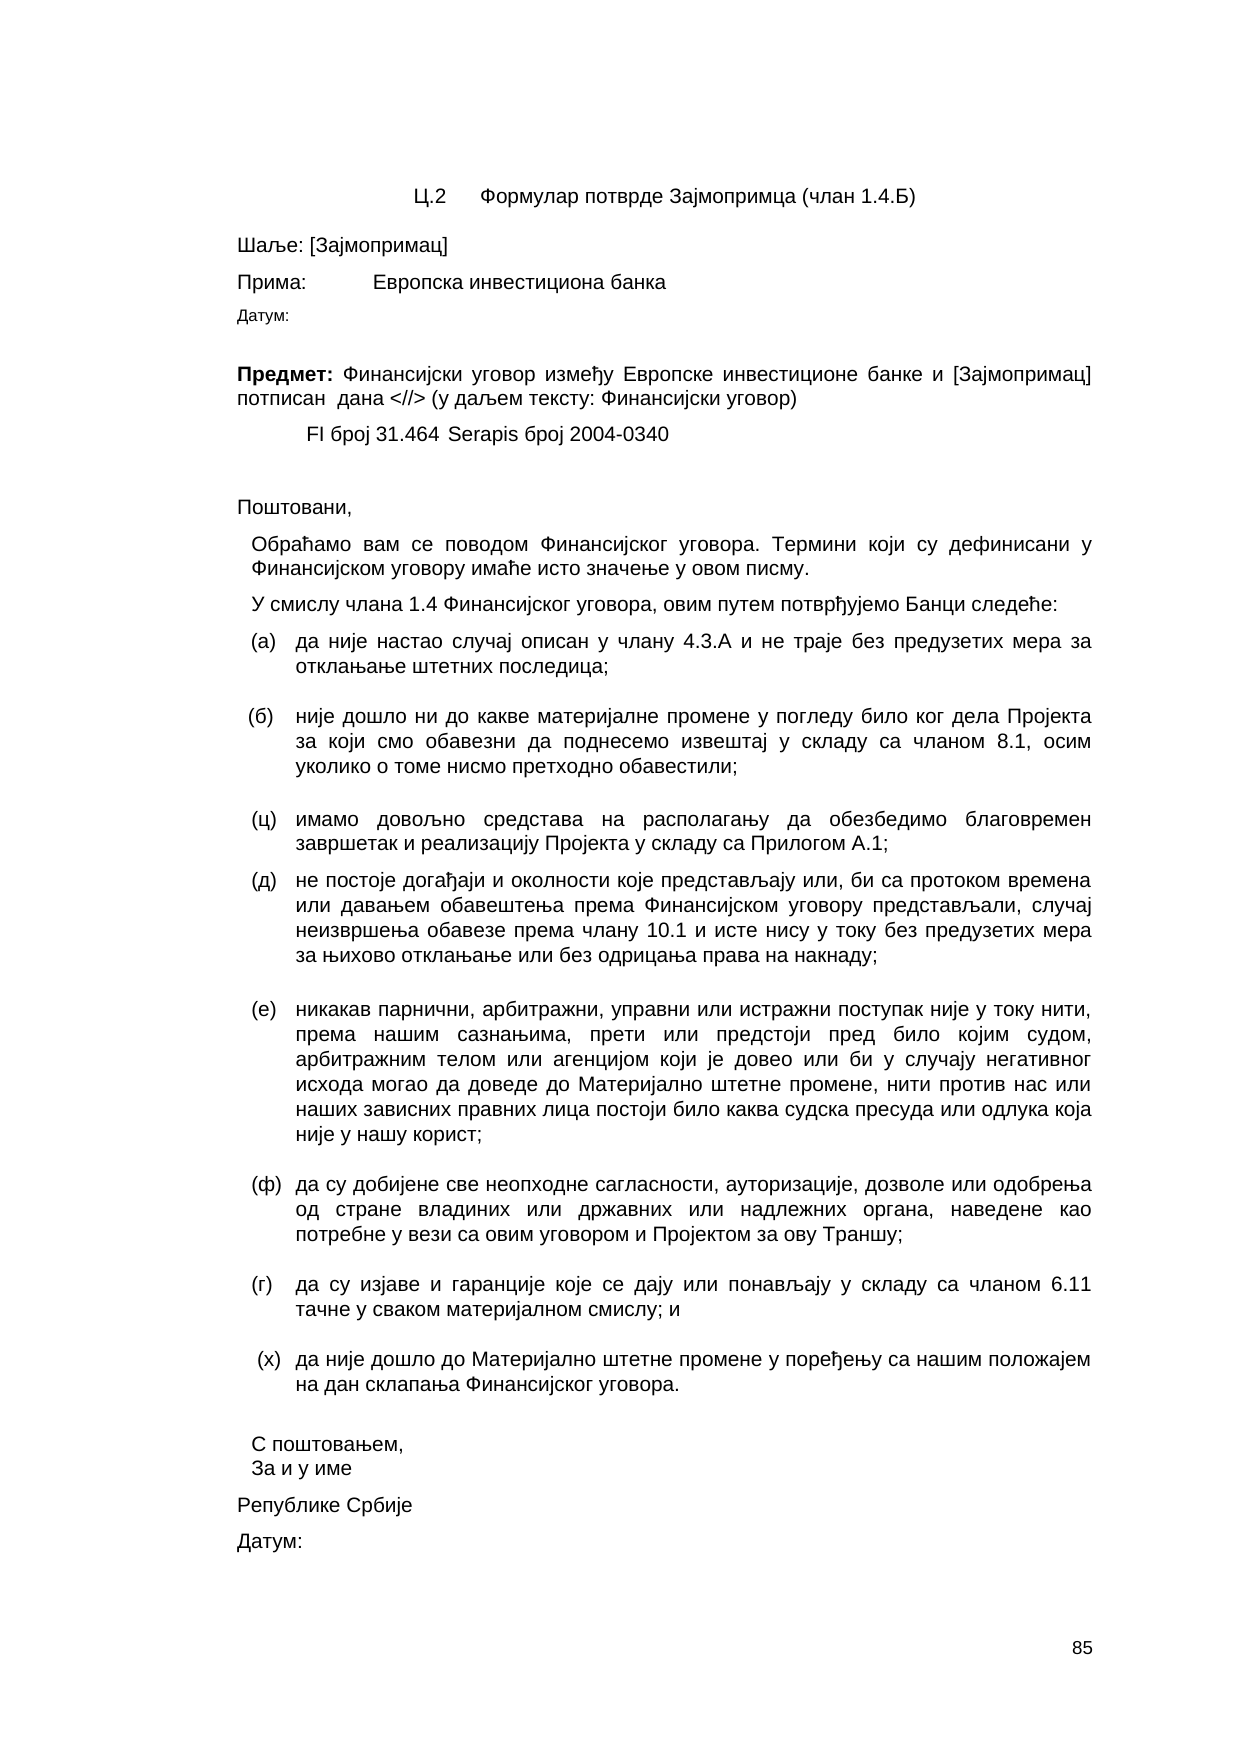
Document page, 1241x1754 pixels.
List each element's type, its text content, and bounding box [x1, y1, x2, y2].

text (ф) да су добијене све неопходне сагласности, ауторизације, дозволе или одобрења од стране владиних или државних или надлежних органа, наведене као потребне у вези са овим уговором и Пројектом за ову Траншу; [251, 1171, 1093, 1246]
text Поштовани, [148, 495, 1093, 519]
text (б) није дошло ни до какве материјалне промене у погледу било ког дела Пројекта за који смо обавезни да поднесемо извештај у складу са чланом 8.1, осим уколико о томе нисмо претходно обавестили; [236, 703, 1093, 778]
text С поштовањем, [251, 1432, 1093, 1456]
text Обраћамо вам се поводом Финансијског уговора. Термини који су дефинисани у Финансијском уговору имаће исто значење у овом писму. [251, 531, 1093, 579]
text У смислу члана 1.4 Финансијског уговора, овим путем потврђујемо Банци следеће: [251, 592, 1093, 616]
text (е) никакав парнични, арбитражни, управни или истражни поступак није у току нити, према нашим сазнањима, прети или предстоји пред било којим судом, арбитражним телом или агенцијом који је довео или би у случају негативног исхода могао да доведе до Материјално штетне промене, нити против нас или наших зависних правних лица постоји било каква судска пресуда или одлука која није у нашу корист; [251, 996, 1093, 1146]
text Прима: Европска инвестициона банка [237, 269, 1093, 293]
text (а) да није настао случај описан у члану 4.3.А и не траје без предузетих мера за отклањање штетних последица; [233, 628, 1093, 678]
text Предмет: Финансијски уговор између Европске инвестиционе банке и [Зајмопримац] потписан дана <//> (у даљем тексту: Финансијски уговор) [148, 362, 1093, 409]
text Шаље: [Зајмопримац] [237, 233, 1093, 257]
text FI број 31.464 Serapis број 2004-0340 [148, 422, 1093, 446]
text (д) не постоје догађаји и околности које представљају или, би са протоком времена или давањем обавештења према Финансијском уговору представљали, случај неизвршења обавезе према члану 10.1 и исте нису у току без предузетих мера за њихово отклањање или без одрицања права на накнаду; [251, 867, 1093, 967]
text Ц.2 Формулар потврде Зајмопримца (члан 1.4.Б) [237, 184, 1093, 208]
text (ц) имамо довољно средстава на располагању да обезбедимо благовремен завршетак и реализацију Пројекта у складу са Прилогом А.1; [251, 807, 1093, 854]
text Датум: [237, 306, 1093, 325]
text Датум: [237, 1529, 1093, 1553]
text (г) да су изјаве и гаранције које се дају или понављају у складу са чланом 6.11 тачне у сваком материјалном смислу; и [251, 1271, 1093, 1321]
text Републике Србије [237, 1492, 1093, 1516]
text (х) да није дошло до Материјално штетне промене у поређењу са нашим положајем на дан склапања Финансијског уговора. [251, 1346, 1093, 1396]
text За и у име [251, 1456, 1093, 1480]
